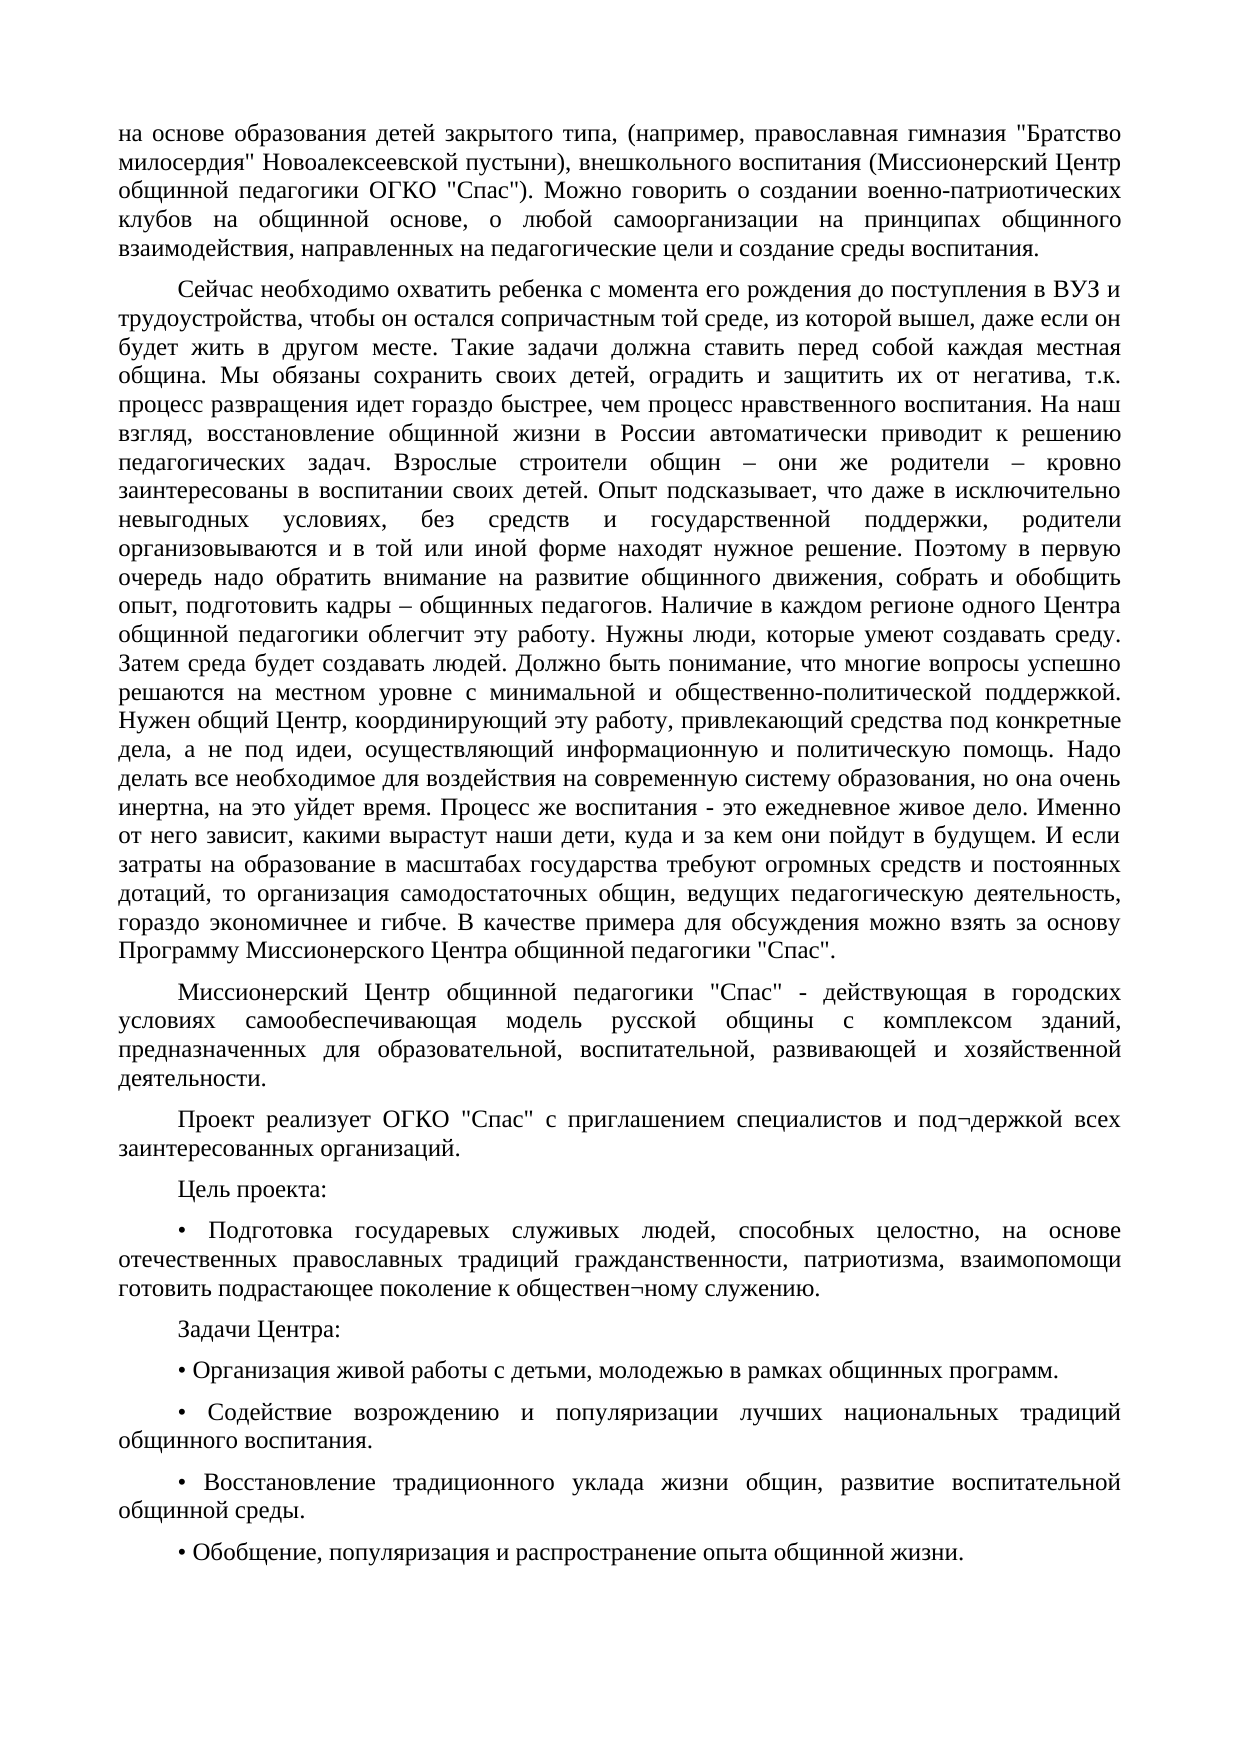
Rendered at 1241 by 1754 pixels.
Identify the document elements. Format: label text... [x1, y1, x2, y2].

text Задачи Центра: [118, 1314, 1122, 1343]
text Сейчас необходимо охватить ребенка с момента его рождения до поступления в ВУЗ и трудоустройства, чтобы он остался сопричастным той среде, из которой вышел, даже если он будет жить в другом месте. Такие задачи должна ставить перед собой каждая местная община. Мы обязаны сохранить своих детей, оградить и защитить их от негатива, т.к. процесс развращения идет гораздо быстрее, чем процесс нравственного воспитания. На наш взгляд, восстановление общинной жизни в России автоматически приводит к решению педагогических задач. Взрослые строители общин – они же родители – кровно заинтересованы в воспитании своих детей. Опыт подсказывает, что даже в исключительно невыгодных условиях, без средств и государственной поддержки, родители организовываются и в той или иной форме находят нужное решение. Поэтому в первую очередь надо обратить внимание на развитие общинного движения, собрать и обобщить опыт, подготовить кадры – общинных педагогов. Наличие в каждом регионе одного Центра общинной педагогики облегчит эту работу. Нужны люди, которые умеют создавать среду. Затем среда будет создавать людей. Должно быть понимание, что многие вопросы успешно решаются на местном уровне с минимальной и общественно-политической поддержкой. Нужен общий Центр, координирующий эту работу, привлекающий средства под конкретные дела, а не под идеи, осуществляющий информационную и политическую помощь. Надо делать все необходимое для воздействия на современную систему образования, но она очень инертна, на это уйдет время. Процесс же воспитания - это ежедневное живое дело. Именно от него зависит, какими вырастут наши дети, куда и за кем они пойдут в будущем. И если затраты на образование в масштабах государства требуют огромных средств и постоянных дотаций, то организация самодостаточных общин, ведущих педагогическую деятельность, гораздо экономичнее и гибче. В качестве примера для обсуждения можно взять за основу Программу Миссионерского Центра общинной педагогики "Спас". [118, 274, 1122, 964]
text Проект реализует ОГКО "Спас" с приглашением специалистов и под¬держкой всех заинтересованных организаций. [118, 1104, 1122, 1162]
text • Обобщение, популяризация и распространение опыта общинной жизни. [118, 1537, 1122, 1566]
text • Подготовка государевых служивых людей, способных целостно, на основе отечественных православных традиций гражданственности, патриотизма, взаимопомощи готовить подрастающее поколение к обществен¬ному служению. [118, 1216, 1122, 1302]
text Цель проекта: [118, 1174, 1122, 1203]
text • Восстановление традиционного уклада жизни общин, развитие воспитательной общинной среды. [118, 1467, 1122, 1524]
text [118, 118, 1122, 262]
text • Содействие возрождению и популяризации лучших национальных традиций общинного воспитания. [118, 1397, 1122, 1454]
text Миссионерский Центр общинной педагогики "Спас" - действующая в городских условиях самообеспечивающая модель русской общины с комплексом зданий, предназначенных для образовательной, воспитательной, развивающей и хозяйственной деятельности. [118, 977, 1122, 1092]
text • Организация живой работы с детьми, молодежью в рамках общинных программ. [118, 1356, 1122, 1384]
